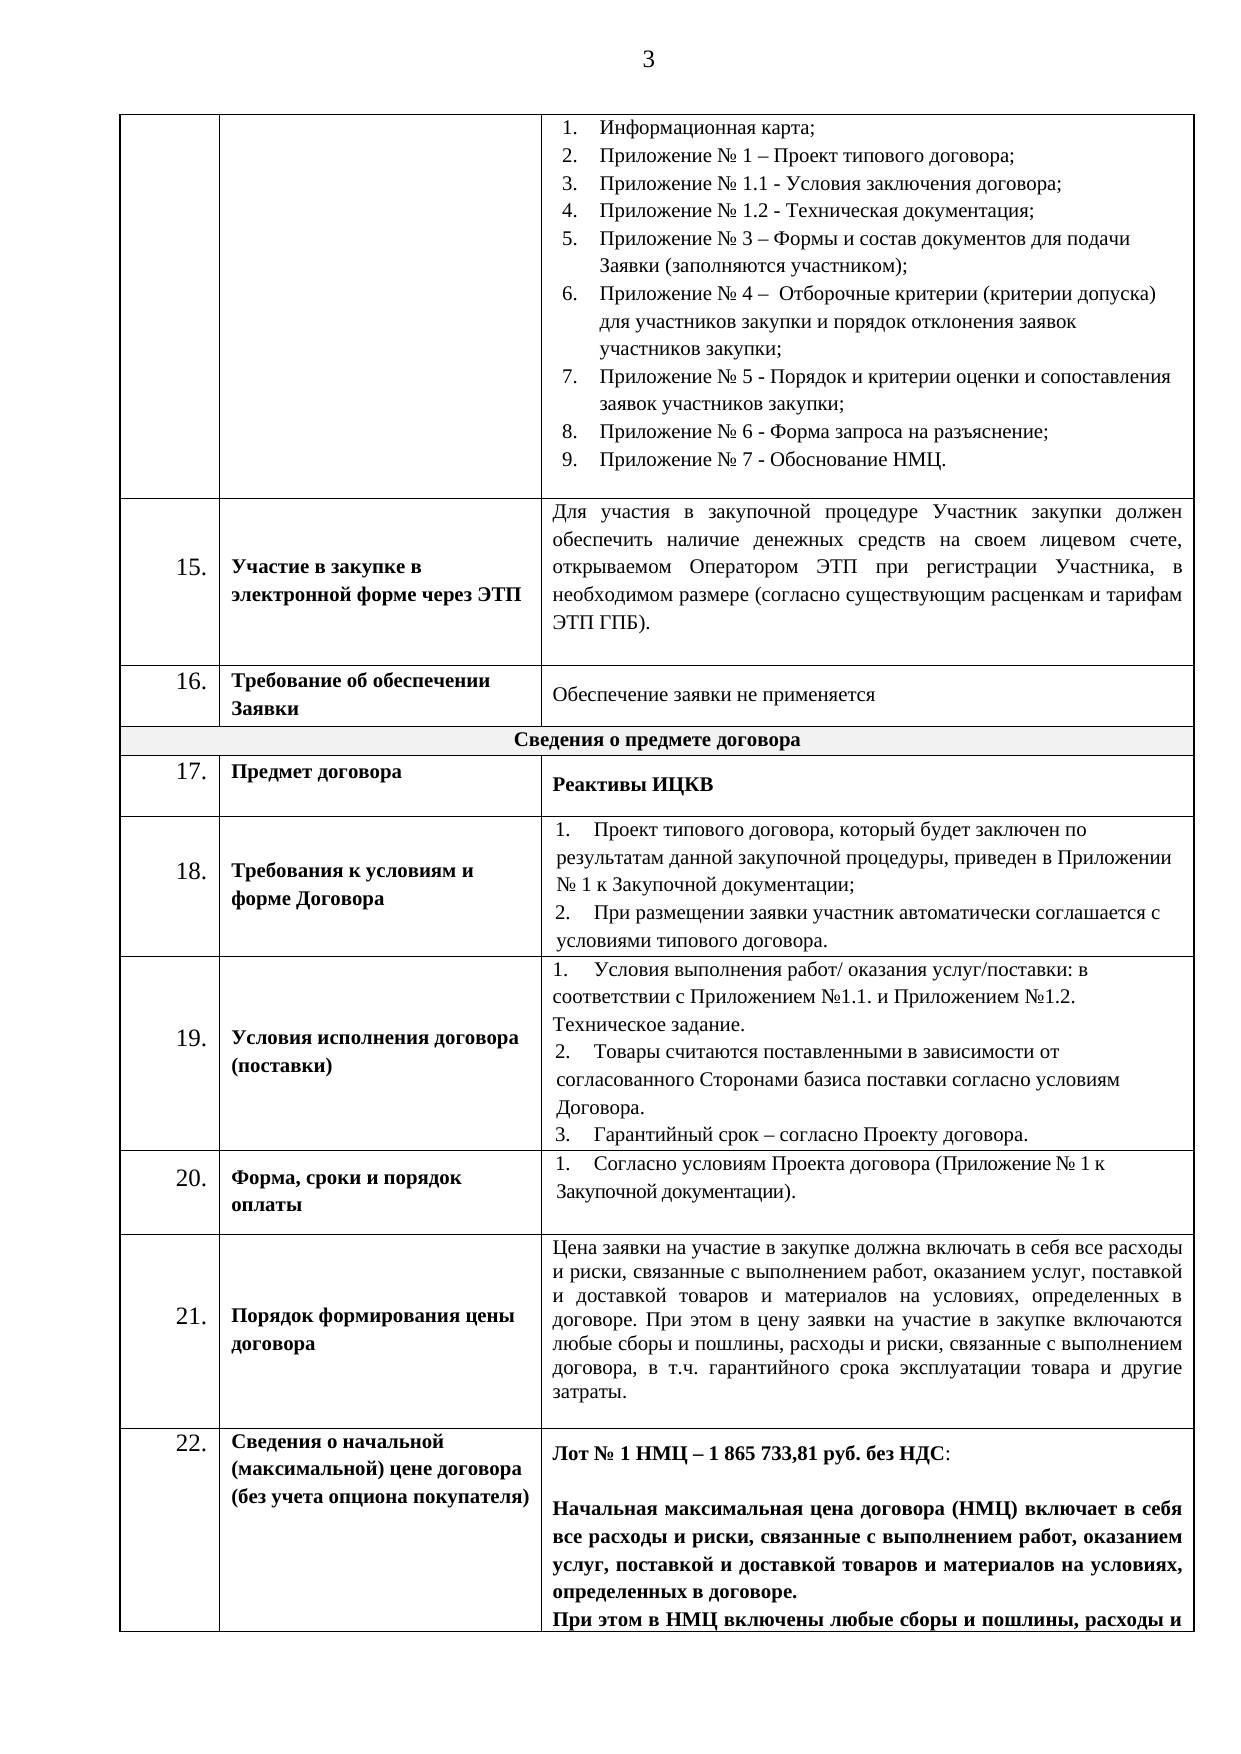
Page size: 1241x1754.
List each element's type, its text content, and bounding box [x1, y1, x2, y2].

table_cell [121, 115, 219, 498]
table_cell Предмет договора [220, 756, 541, 816]
table_cell Порядок формирования цены договора [220, 1235, 541, 1427]
table_cell Обеспечение заявки не применяется [542, 666, 1193, 726]
table_cell Требования к условиям и форме Договора [220, 817, 541, 956]
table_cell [220, 1429, 541, 1631]
table_cell [121, 1429, 219, 1631]
table_cell [121, 1151, 219, 1234]
table_cell Согласно условиям Проекта договора (Приложение № 1 к Закупочной документации). [542, 1151, 1193, 1234]
table_cell [121, 817, 219, 956]
table_cell [121, 756, 219, 816]
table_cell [542, 115, 1193, 498]
table_cell [121, 499, 219, 665]
table_cell Проект типового договора, который будет заключен по результатам данной закупочной процедуры, приведен в Приложении № 1 к Закупочной документации; При размещении заявки участник автоматически соглашается с условиями типового договора. [542, 817, 1193, 956]
table_cell Цена заявки на участие в закупке должна включать в себя все расходы и риски, связанные с выполнением работ, оказанием услуг, поставкой и доставкой товаров и материалов на условиях, определенных в договоре. При этом в цену заявки на участие в закупке включаются любые сборы и пошлины, расходы и риски, связанные с выполнением договора, в т.ч. гарантийного срока эксплуатации товара и другие затраты. [542, 1235, 1193, 1427]
table_cell Реактивы ИЦКВ [542, 756, 1193, 816]
table_cell Требование об обеспечении Заявки [220, 666, 541, 726]
table_cell [121, 1235, 219, 1427]
table_cell Участие в закупке в электронной форме через ЭТП [220, 499, 541, 665]
table_cell [121, 957, 219, 1150]
table_cell Для участия в закупочной процедуре Участник закупки должен обеспечить наличие денежных средств на своем лицевом счете, открываемом Оператором ЭТП при регистрации Участника, в необходимом размере (согласно существующим расценкам и тарифам ЭТП ГПБ). [542, 499, 1193, 665]
table_cell Сведения о предмете договора [121, 727, 1193, 755]
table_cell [542, 1429, 1193, 1631]
table_cell Условия выполнения работ/ оказания услуг/поставки: в соответствии с Приложением №1.1. и Приложением №1.2. Техническое задание. Товары считаются поставленными в зависимости от согласованного Сторонами базиса поставки согласно условиям Договора. Гарантийный срок – согласно Проекту договора. [542, 957, 1193, 1150]
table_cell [220, 115, 541, 498]
table_cell Условия исполнения договора (поставки) [220, 957, 541, 1150]
table_cell Форма, сроки и порядок оплаты [220, 1151, 541, 1234]
table_cell [121, 666, 219, 726]
